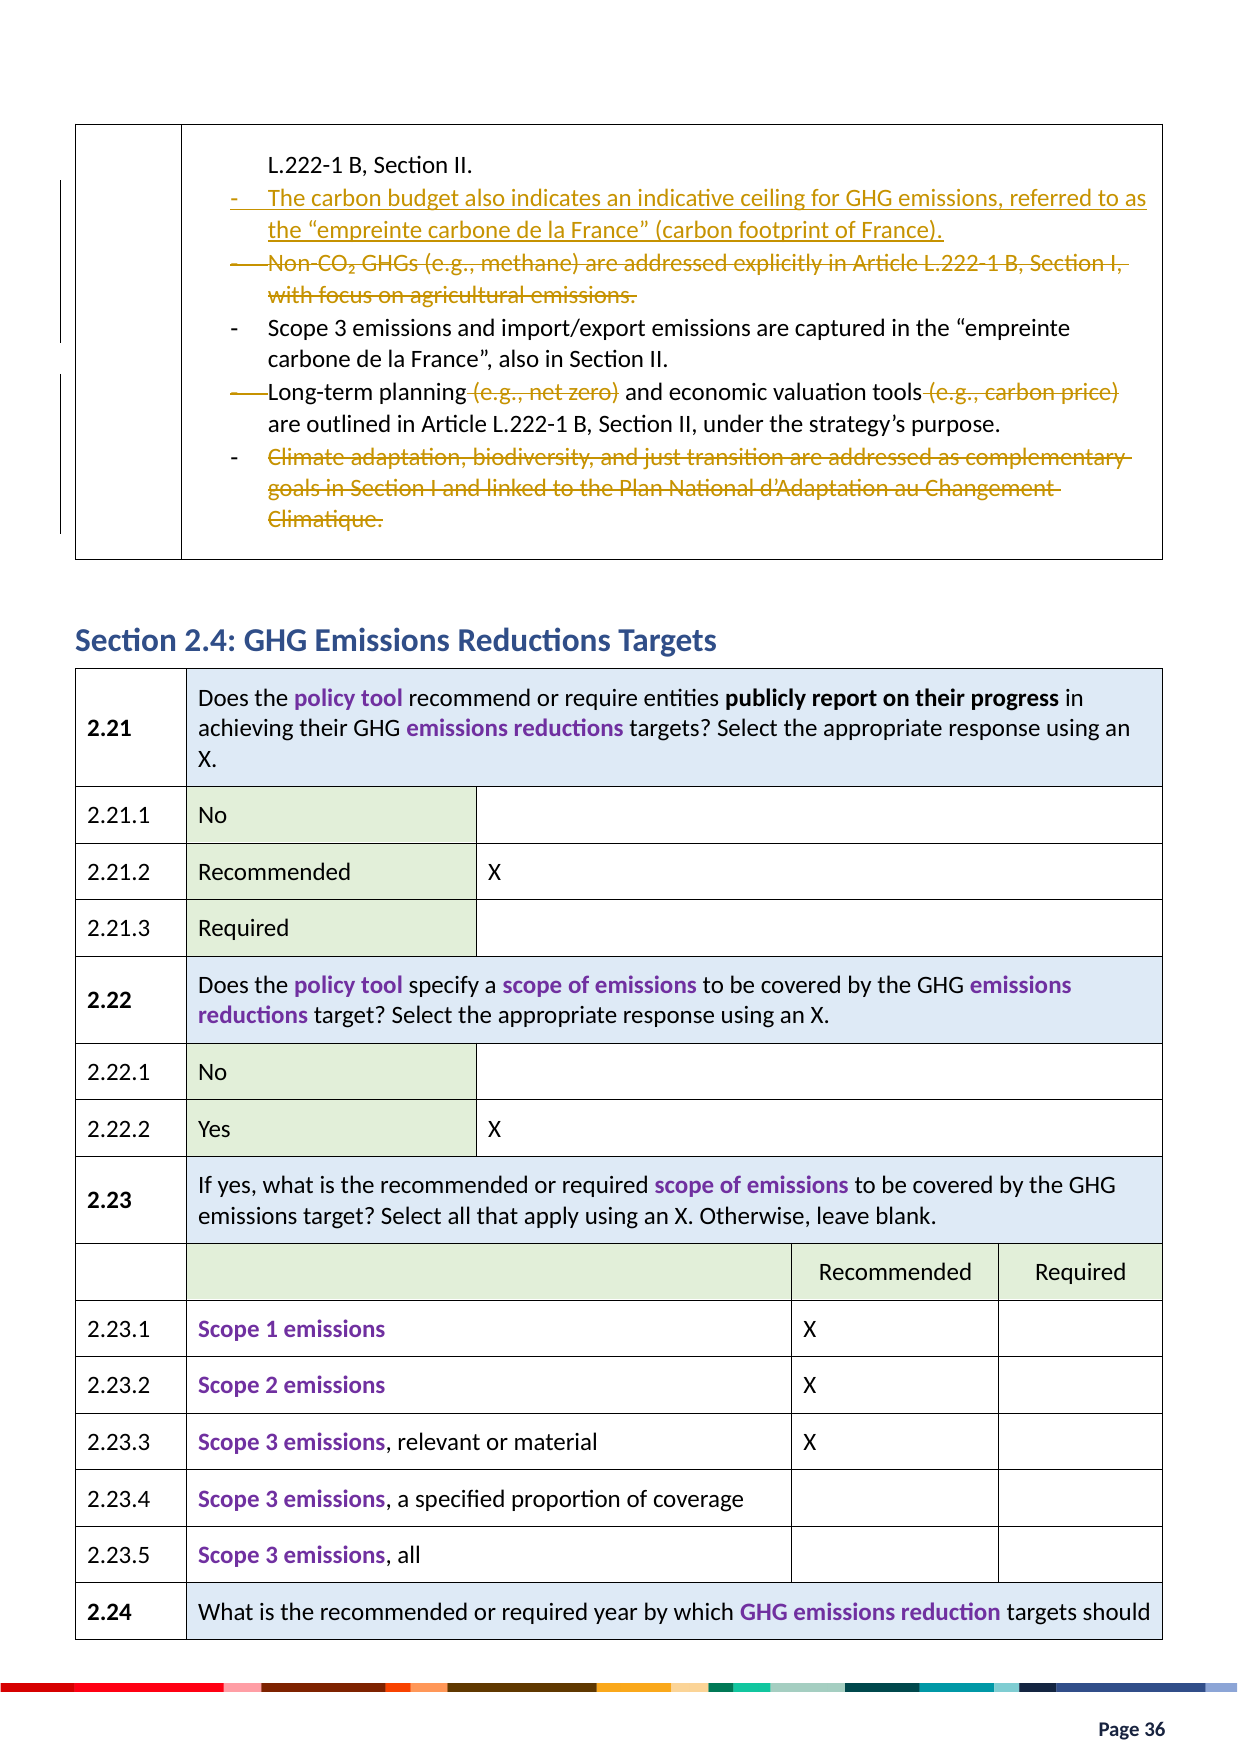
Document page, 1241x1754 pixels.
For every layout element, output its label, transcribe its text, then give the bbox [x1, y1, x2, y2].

table_cell Recommended [792, 1244, 998, 1299]
table_cell [477, 787, 1162, 842]
table_cell [187, 1244, 791, 1299]
table_header 2.21 [76, 669, 186, 786]
table_cell [999, 1470, 1162, 1526]
table_cell If yes, what is the recommended or required scope of emissions to be covered by the GHG emissions target? Select all that apply using an X. Otherwise, leave blank. [187, 1157, 1162, 1243]
table_cell [792, 1527, 998, 1582]
table_cell 2.21.2 [76, 844, 186, 899]
table_cell [477, 1044, 1162, 1099]
table_cell 2.21.3 [76, 900, 186, 956]
table_cell X [477, 844, 1162, 899]
table_cell 2.23.2 [76, 1357, 186, 1413]
table_cell X [792, 1357, 998, 1413]
table_cell [792, 1470, 998, 1526]
table_cell No [187, 1044, 476, 1099]
table_header Does the policy tool recommend or require entities publicly report on their progress in achieving their GHG emissions reductions targets? Select the appropriate response using an X. [187, 669, 1162, 786]
table_cell Yes [187, 1100, 476, 1156]
table_cell 2.23.1 [76, 1301, 186, 1356]
table_cell 2.24 [76, 1583, 186, 1639]
table_cell [999, 1357, 1162, 1413]
table_cell 2.23 [76, 1157, 186, 1243]
table_cell X [792, 1301, 998, 1356]
table_cell X [477, 1100, 1162, 1156]
table_cell X [792, 1414, 998, 1469]
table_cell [187, 1583, 1162, 1639]
table_cell 2.23.4 [76, 1470, 186, 1526]
table_cell 2.21.1 [76, 787, 186, 842]
table_cell Scope 3 emissions, all [187, 1527, 791, 1582]
table_cell Required [187, 900, 476, 956]
table_cell Scope 3 emissions, a specified proportion of coverage [187, 1470, 791, 1526]
table_cell Does the policy tool specify a scope of emissions to be covered by the GHG emissions reductions target? Select the appropriate response using an X. [187, 957, 1162, 1043]
table_cell 2.22 [76, 957, 186, 1043]
table_cell [76, 1244, 186, 1299]
table_cell Scope 1 emissions [187, 1301, 791, 1356]
table_cell 2.23.3 [76, 1414, 186, 1469]
subtitle Section 2.4: GHG Emissions Reductions Targets [75, 619, 1165, 660]
table_cell Scope 3 emissions, relevant or material [187, 1414, 791, 1469]
table_cell 2.23.5 [76, 1527, 186, 1582]
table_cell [182, 125, 1162, 558]
table_cell [999, 1527, 1162, 1582]
table_cell [76, 125, 181, 558]
picture [0, 1683, 1236, 1692]
table_cell [999, 1414, 1162, 1469]
table_cell [477, 900, 1162, 956]
table_cell 2.22.2 [76, 1100, 186, 1156]
table_cell Scope 2 emissions [187, 1357, 791, 1413]
table_cell Recommended [187, 844, 476, 899]
table_cell Required [999, 1244, 1162, 1299]
table_cell 2.22.1 [76, 1044, 186, 1099]
table_cell [999, 1301, 1162, 1356]
table_cell No [187, 787, 476, 842]
